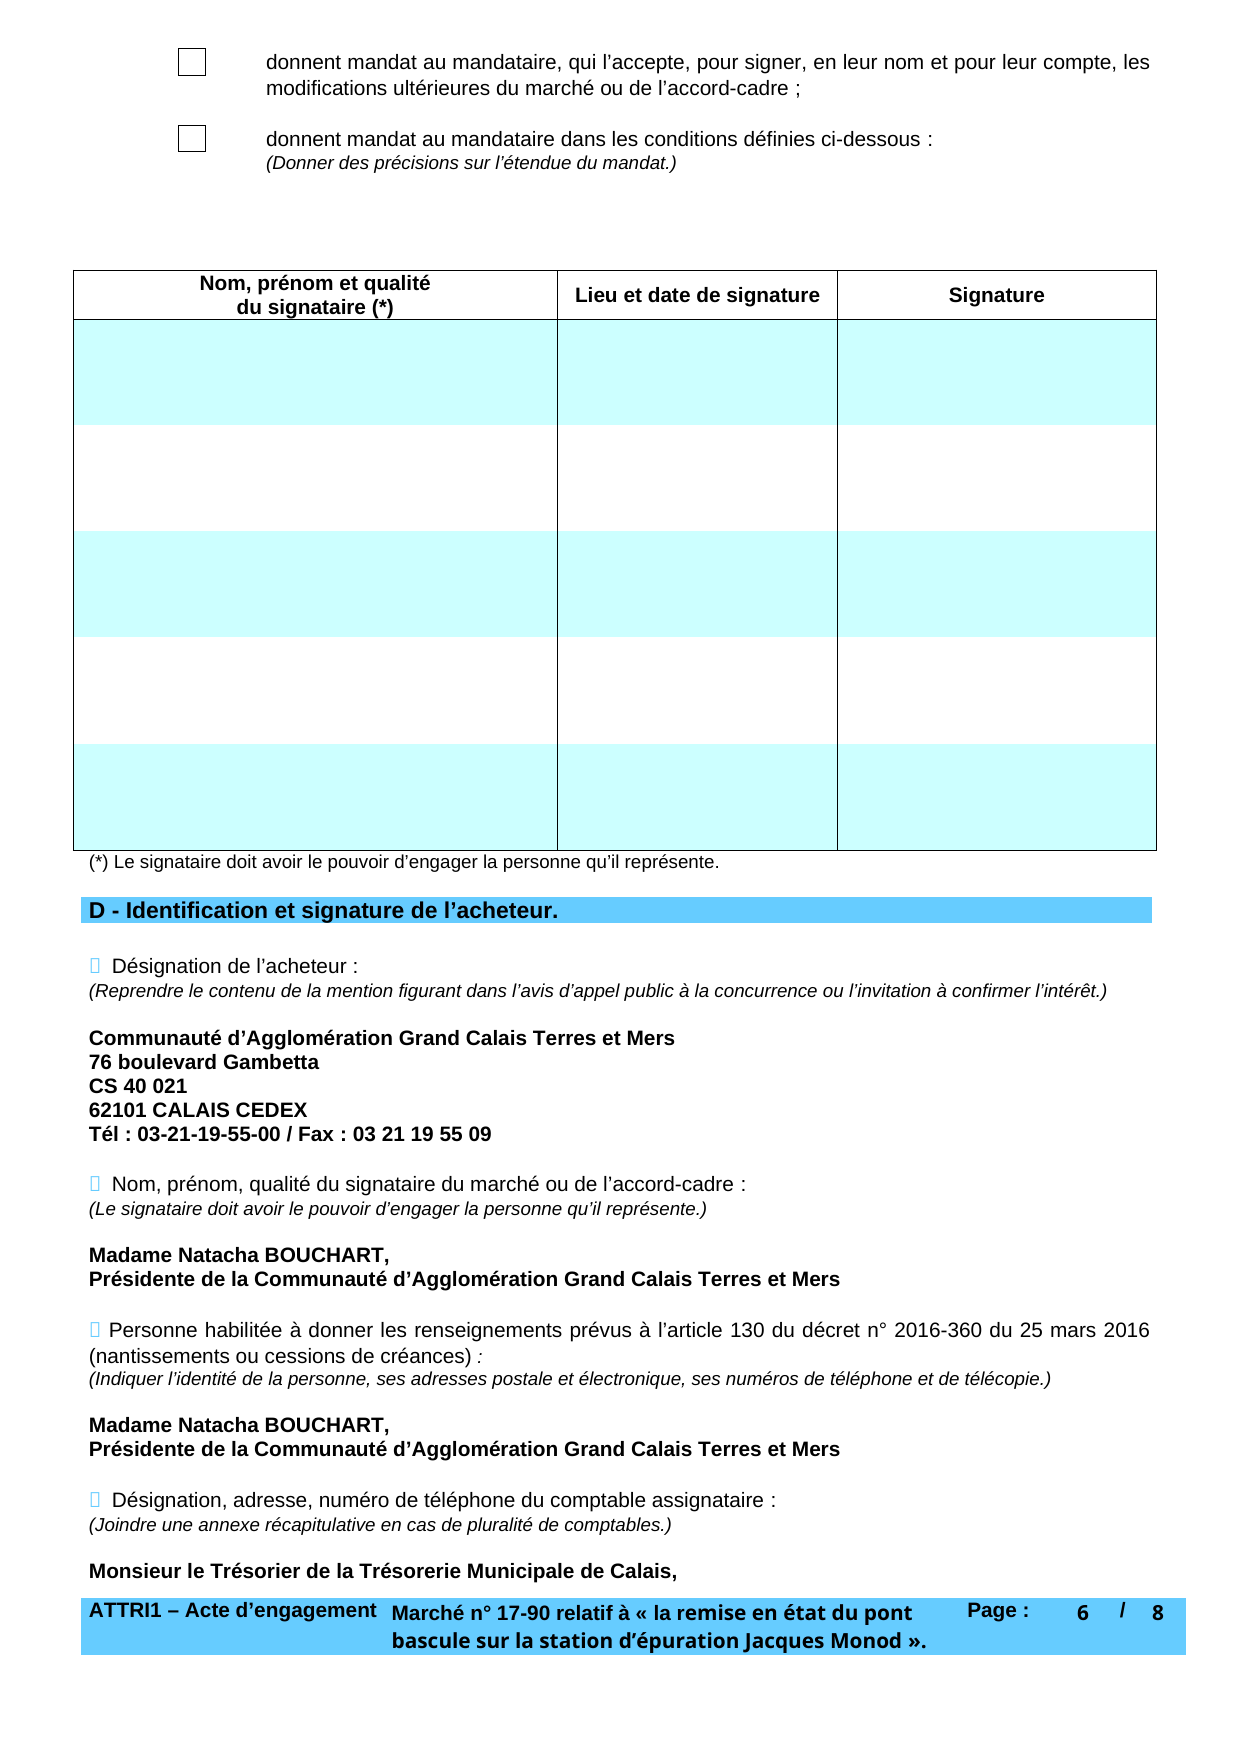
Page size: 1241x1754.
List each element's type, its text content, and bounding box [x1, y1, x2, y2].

table_cell [838, 638, 1156, 744]
text donnent mandat au mandataire, qui l’accepte, pour signer, en leur nom et pour leur compte, les modifications ultérieures du marché ou de l’accord-cadre ; [177, 47, 1152, 100]
text (Le signataire doit avoir le pouvoir d’engager la personne qu’il représente.) [89, 1198, 1152, 1219]
text  Personne habilitée à donner les renseignements prévus à l’article 130 du décret n° 2016-360 du 25 mars 2016 (nantissements ou cessions de créances) : [89, 1315, 1152, 1367]
table_cell [558, 320, 837, 425]
table_cell [558, 638, 837, 744]
table_header Signature [838, 271, 1156, 318]
table_header Nom, prénom et qualité du signataire (*) [74, 271, 557, 318]
table_header D - Identification et signature de l’acheteur. [81, 897, 1152, 923]
table_cell [558, 425, 837, 531]
text (Donner des précisions sur l’étendue du mandat.) [118, 152, 1152, 174]
text (*) Le signataire doit avoir le pouvoir d’engager la personne qu’il représente. [89, 851, 1152, 873]
table_cell [838, 320, 1156, 425]
text  Nom, prénom, qualité du signataire du marché ou de l’accord-cadre : [89, 1169, 1152, 1198]
text (Joindre une annexe récapitulative en cas de pluralité de comptables.) [89, 1513, 1152, 1535]
table_cell [74, 425, 557, 531]
table_header Lieu et date de signature [558, 271, 837, 318]
table_cell [838, 425, 1156, 531]
table_cell [74, 531, 557, 637]
text donnent mandat au mandataire dans les conditions définies ci-dessous : [118, 124, 1152, 152]
text (Indiquer l’identité de la personne, ses adresses postale et électronique, ses numéros de téléphone et de télécopie.) [89, 1367, 1152, 1389]
table_cell [558, 744, 837, 850]
table_cell [74, 744, 557, 850]
table_cell [74, 320, 557, 425]
text Présidente de la Communauté d’Agglomération Grand Calais Terres et Mers [89, 1267, 1152, 1291]
text Madame Natacha BOUCHART, [89, 1243, 1152, 1267]
table_cell [838, 744, 1156, 850]
text Communauté d’Agglomération Grand Calais Terres et Mers [89, 1026, 1152, 1049]
subtitle  Désignation de l’acheteur : [89, 952, 1152, 980]
table_cell [74, 638, 557, 744]
table_cell [558, 531, 837, 637]
text Tél : 03-21-19-55-00 / Fax : 03 21 19 55 09 [89, 1121, 1152, 1145]
table_cell [838, 531, 1156, 637]
subtitle (Reprendre le contenu de la mention figurant dans l’avis d’appel public à la concurrence ou l’invitation à confirmer l’intérêt.) [89, 980, 1152, 1002]
text CS 40 021 [89, 1073, 1152, 1097]
text Présidente de la Communauté d’Agglomération Grand Calais Terres et Mers [89, 1437, 1152, 1461]
text 76 boulevard Gambetta [89, 1049, 1152, 1073]
text  Désignation, adresse, numéro de téléphone du comptable assignataire : [89, 1485, 1152, 1513]
text Monsieur le Trésorier de la Trésorerie Municipale de Calais, [89, 1559, 1152, 1583]
text 62101 CALAIS CEDEX [89, 1097, 1152, 1121]
text Madame Natacha BOUCHART, [89, 1413, 1152, 1437]
